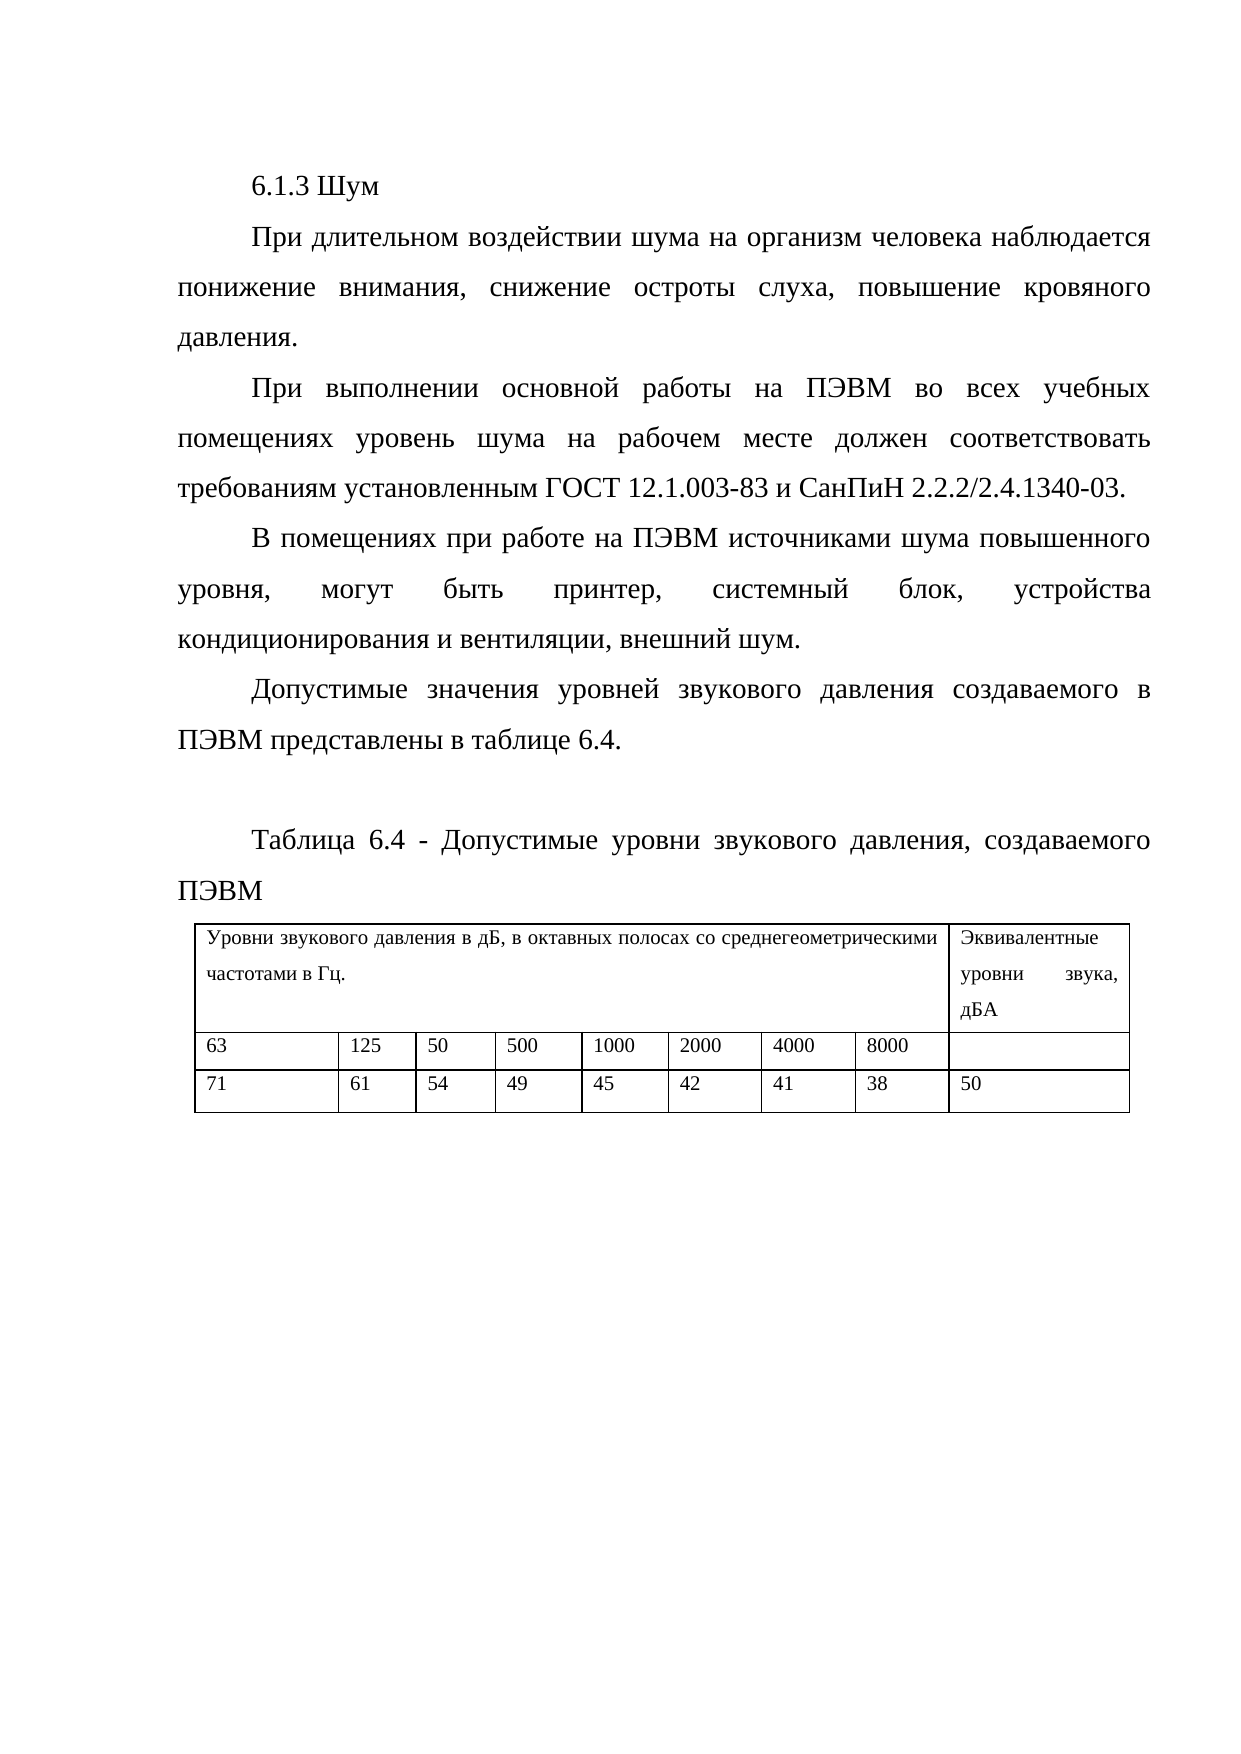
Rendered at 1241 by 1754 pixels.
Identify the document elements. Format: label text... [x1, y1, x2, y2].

text Таблица 6.4 - Допустимые уровни звукового давления, создаваемого ПЭВМ [177, 822, 1152, 906]
text В помещениях при работе на ПЭВМ источниками шума повышенного уровня, могут быть принтер, системный блок, устройства кондиционирования и вентиляции, внешний шум. [177, 521, 1152, 655]
table_cell 38 [856, 1071, 948, 1111]
table_cell 500 [496, 1033, 581, 1069]
table_cell 2000 [669, 1033, 761, 1069]
table_cell 125 [339, 1033, 415, 1069]
text При длительном воздействии шума на организм человека наблюдается понижение внимания, снижение остроты слуха, повышение кровяного давления. [177, 219, 1152, 353]
table_cell 1000 [583, 1033, 668, 1069]
table_cell 42 [669, 1071, 761, 1111]
table_cell 50 [950, 1071, 1129, 1111]
table_cell 71 [196, 1071, 338, 1111]
table_cell 54 [417, 1071, 495, 1111]
table_cell [950, 1033, 1129, 1069]
text 6.1.3 Шум [177, 168, 1152, 202]
text При выполнении основной работы на ПЭВМ во всех учебных помещениях уровень шума на рабочем месте должен соответствовать требованиям установленным ГОСТ 12.1.003-83 и СанПиН 2.2.2/2.4.1340-03. [177, 370, 1152, 504]
table_cell 63 [196, 1033, 338, 1069]
table_header Уровни звукового давления в дБ, в октавных полосах со среднегеометрическими частотами в Гц. [196, 925, 948, 1032]
text Допустимые значения уровней звукового давления создаваемого в ПЭВМ представлены в таблице 6.4. [177, 672, 1152, 755]
table_cell 45 [583, 1071, 668, 1111]
table_cell 8000 [856, 1033, 948, 1069]
table_cell 50 [417, 1033, 495, 1069]
table_header Эквивалентные уровни звука, дБА [950, 925, 1129, 1032]
table_cell 61 [339, 1071, 415, 1111]
table_cell 49 [496, 1071, 581, 1111]
table_cell 4000 [762, 1033, 855, 1069]
table_cell 41 [762, 1071, 855, 1111]
